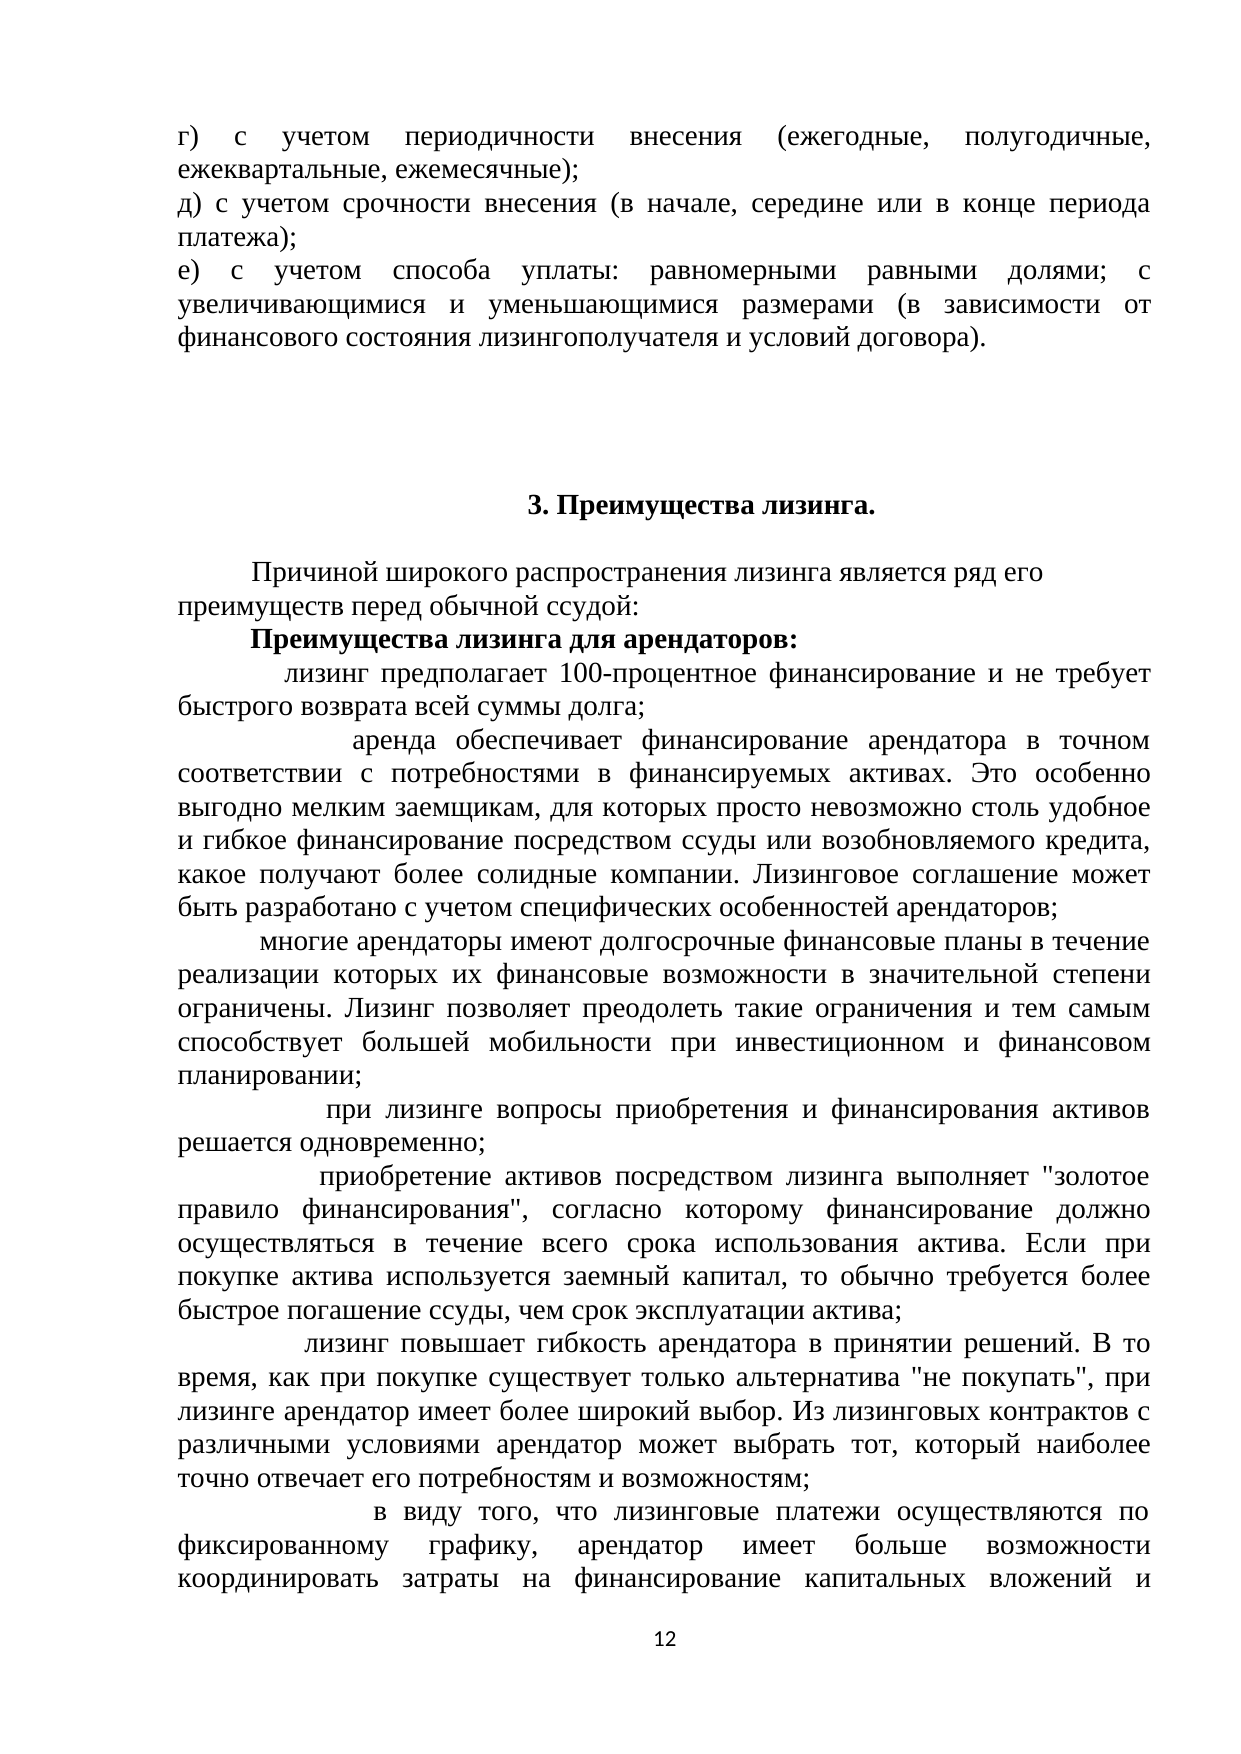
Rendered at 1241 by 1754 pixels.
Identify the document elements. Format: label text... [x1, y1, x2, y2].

text г) с учетом периодичности внесения (ежегодные, полугодичные, ежеквартальные, ежемесячные); [177, 118, 1152, 185]
text приобретение активов посредством лизинга выполняет "золотое правило финансирования", согласно которому финансирование должно осуществляться в течение всего срока использования актива. Если при покупке актива используется заемный капитал, то обычно требуется более быстрое погашение ссуды, чем срок эксплуатации актива; [177, 1158, 1152, 1326]
text лизинг предполагает 100-процентное финансирование и не требует быстрого возврата всей суммы долга; [177, 655, 1152, 722]
text многие арендаторы имеют долгосрочные финансовые планы в течение реализации которых их финансовые возможности в значительной степени ограничены. Лизинг позволяет преодолеть такие ограничения и тем самым способствует большей мобильности при инвестиционном и финансовом планировании; [177, 923, 1152, 1091]
text лизинг повышает гибкость арендатора в принятии решений. В то время, как при покупке существует только альтернатива "не покупать", при лизинге арендатор имеет более широкий выбор. Из лизинговых контрактов с различными условиями арендатор может выбрать тот, который наиболее точно отвечает его потребностям и возможностям; [177, 1326, 1152, 1493]
text 3. Преимущества лизинга. [177, 487, 1152, 521]
text Преимущества лизинга для арендаторов: [177, 621, 1152, 655]
text Причиной широкого распространения лизинга является ряд его преимуществ перед обычной ссудой: [177, 554, 1152, 621]
text д) с учетом срочности внесения (в начале, середине или в конце периода платежа); [177, 185, 1152, 252]
text е) с учетом способа уплаты: равномерными равными долями; с увеличивающимися и уменьшающимися размерами (в зависимости от финансового состояния лизингополучателя и условий договора). [177, 252, 1152, 353]
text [177, 1493, 1152, 1594]
text при лизинге вопросы приобретения и финансирования активов решается одновременно; [177, 1091, 1152, 1158]
text аренда обеспечивает финансирование арендатора в точном соответствии с потребностями в финансируемых активах. Это особенно выгодно мелким заемщикам, для которых просто невозможно столь удобное и гибкое финансирование посредством ссуды или возобновляемого кредита, какое получают более солидные компании. Лизинговое соглашение может быть разработано с учетом специфических особенностей арендаторов; [177, 722, 1152, 923]
